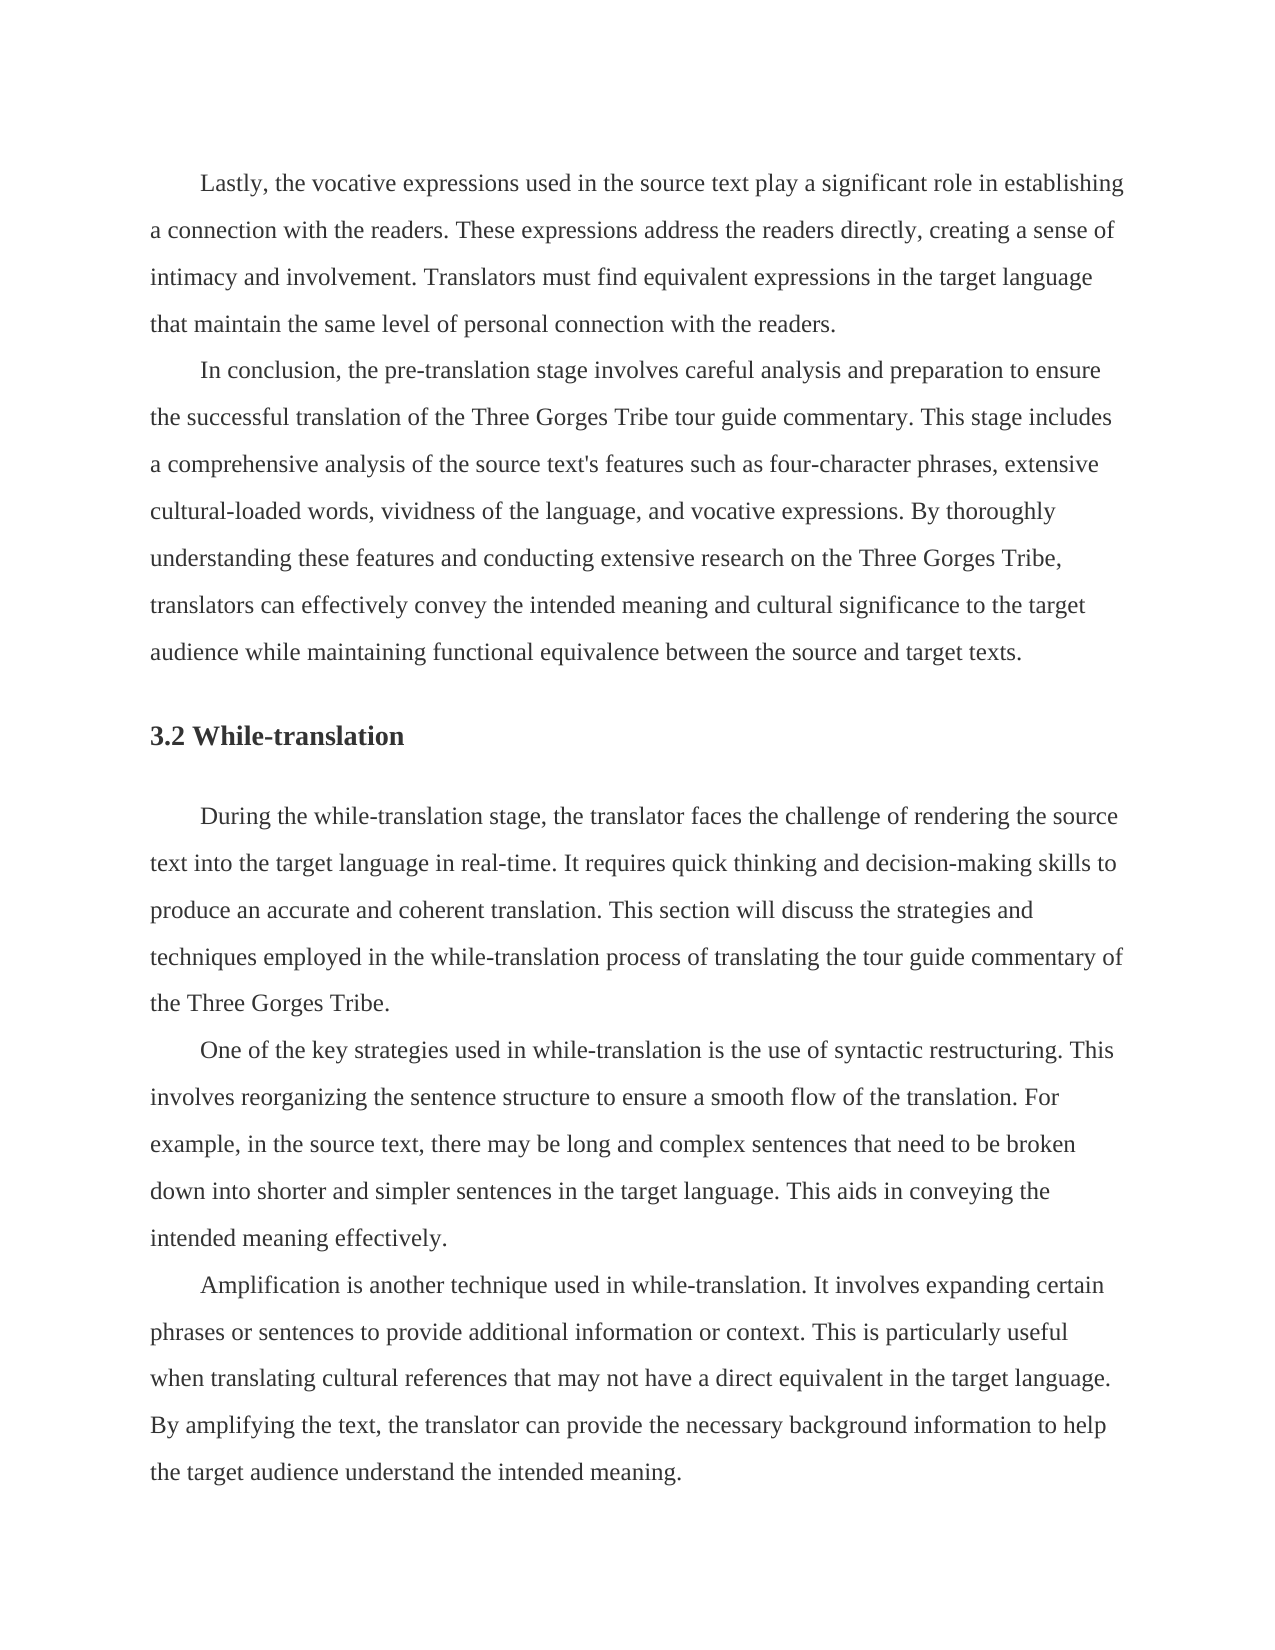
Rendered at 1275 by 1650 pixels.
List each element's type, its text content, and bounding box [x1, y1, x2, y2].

subtitle 3.2 While-translation [150, 697, 1125, 752]
text Amplification is another technique used in while-translation. It involves expanding certain phrases or sentences to provide additional information or context. This is particularly useful when translating cultural references that may not have a direct equivalent in the target language. By amplifying the text, the translator can provide the necessary background information to help the target audience understand the intended meaning. [150, 1252, 1125, 1486]
text During the while-translation stage, the translator faces the challenge of rendering the source text into the target language in real-time. It requires quick thinking and decision-making skills to produce an accurate and coherent translation. This section will discuss the strategies and techniques employed in the while-translation process of translating the tour guide commentary of the Three Gorges Tribe. [150, 783, 1125, 1017]
text One of the key strategies used in while-translation is the use of syntactic restructuring. This involves reorganizing the sentence structure to ensure a smooth flow of the translation. For example, in the source text, there may be long and complex sentences that need to be broken down into shorter and simpler sentences in the target language. This aids in conveying the intended meaning effectively. [150, 1017, 1125, 1252]
text Lastly, the vocative expressions used in the source text play a significant role in establishing a connection with the readers. These expressions address the readers directly, creating a sense of intimacy and involvement. Translators must find equivalent expressions in the target language that maintain the same level of personal connection with the readers. [150, 150, 1125, 337]
text In conclusion, the pre-translation stage involves careful analysis and preparation to ensure the successful translation of the Three Gorges Tribe tour guide commentary. This stage includes a comprehensive analysis of the source text's features such as four-character phrases, extensive cultural-loaded words, vividness of the language, and vocative expressions. By thoroughly understanding these features and conducting extensive research on the Three Gorges Tribe, translators can effectively convey the intended meaning and cultural significance to the target audience while maintaining functional equivalence between the source and target texts. [150, 337, 1125, 666]
